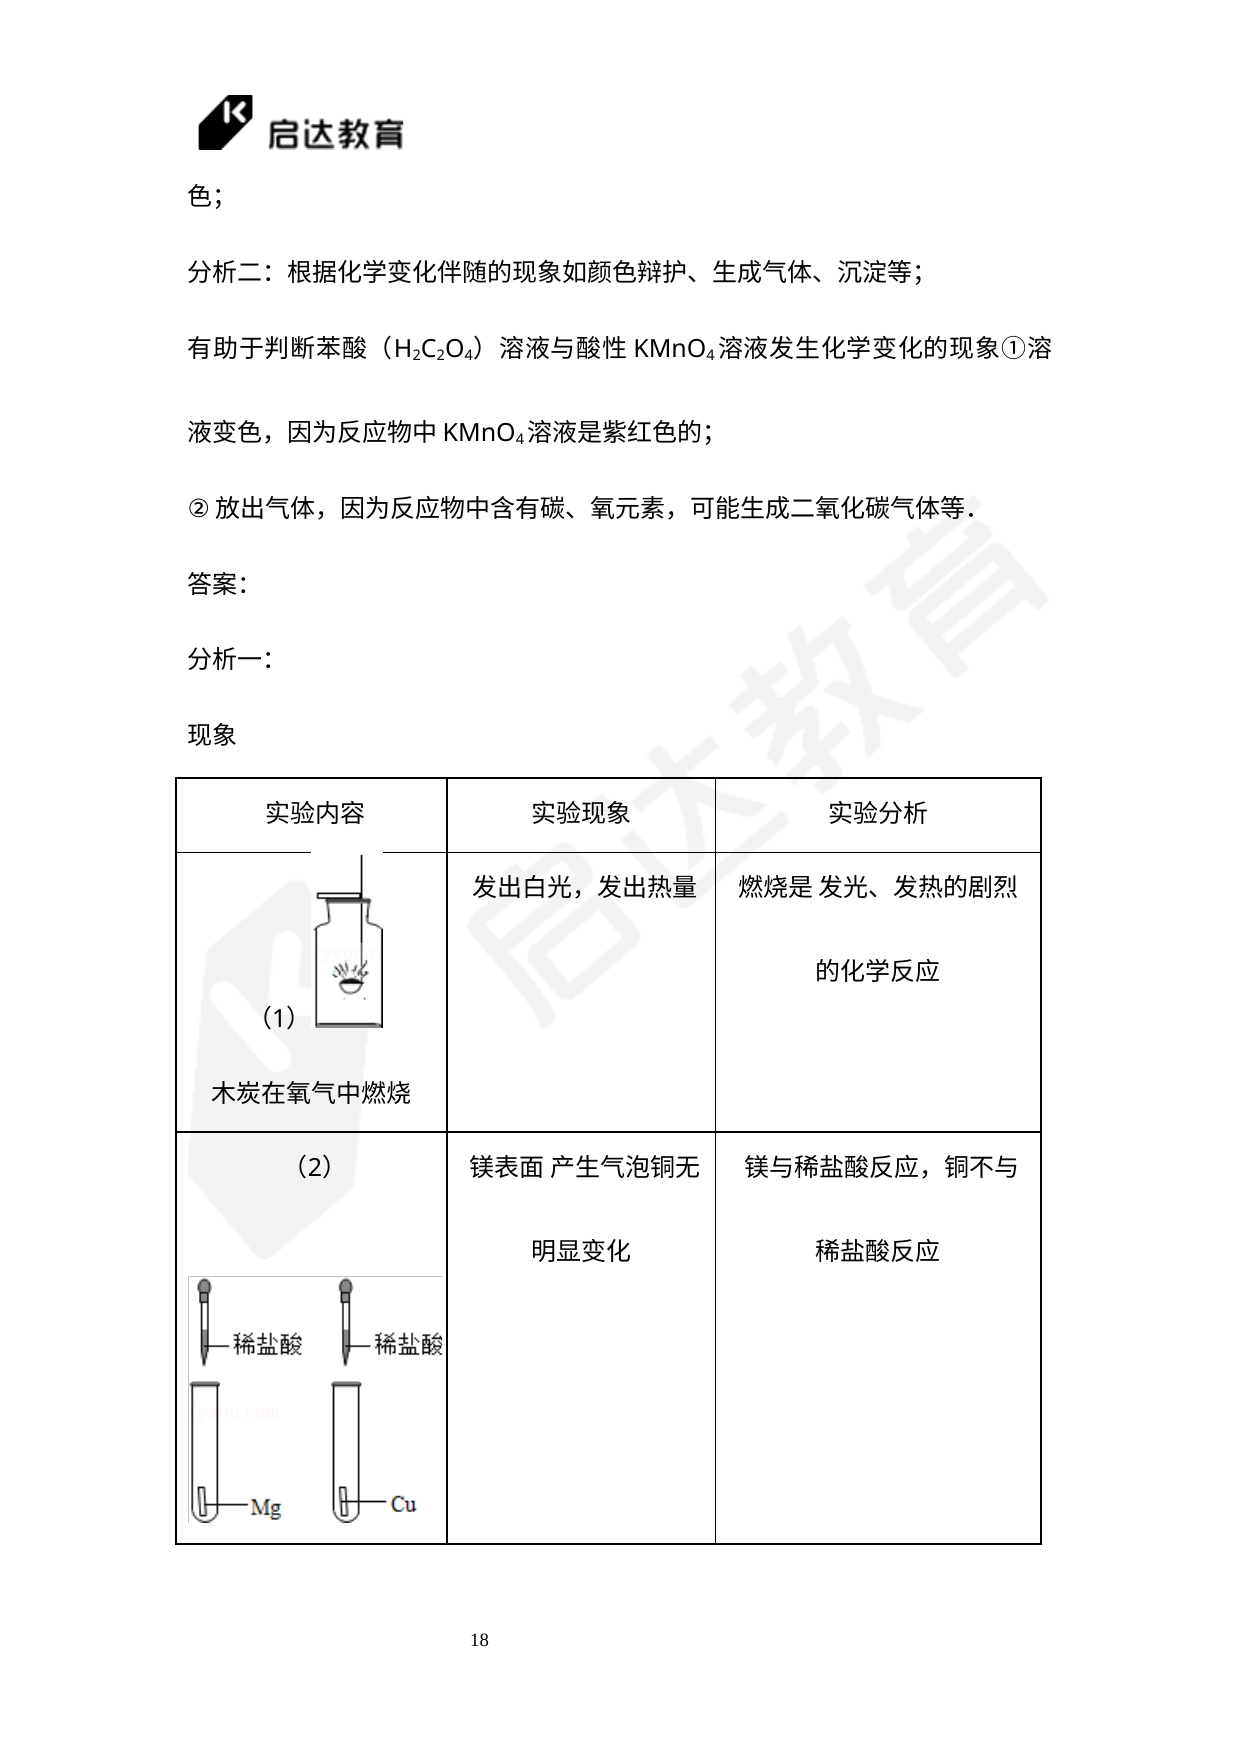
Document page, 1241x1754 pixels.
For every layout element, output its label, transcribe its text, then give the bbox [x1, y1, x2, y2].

table_cell 镁与稀盐酸反应，铜不与稀盐酸反应 [716, 1133, 1040, 1543]
text ②放出气体，因为反应物中含有碳、氧元素，可能生成二氧化碳气体等． [187, 474, 1053, 539]
table_cell （1） 木炭在氧气中燃烧 [177, 853, 446, 1131]
table_header 实验现象 [448, 779, 715, 851]
picture [187, 1275, 443, 1523]
text 分析二：根据化学变化伴随的现象如颜色辩护、生成气体、沉淀等； [187, 238, 1053, 303]
text 现象 [187, 701, 1053, 766]
table_cell 发出白光，发出热量 [448, 853, 715, 1131]
text 分析一： [187, 626, 1053, 691]
table_header 实验分析 [716, 779, 1040, 851]
text （4）CO与氧化铁反应生成铁和二氧化碳，玻璃管内的固体由红棕色变为黑色； [187, 162, 1053, 227]
table_cell （2） [177, 1133, 446, 1543]
picture [311, 852, 383, 1028]
table_header 实验内容 [177, 779, 446, 851]
table_cell 镁表面 产生气泡铜无明显变化 [448, 1133, 715, 1543]
text 答案： [187, 550, 1053, 615]
text 有助于判断苯酸（H2C2O4）溶液与酸性KMnO4溶液发生化学变化的现象①溶液变色，因为反应物中KMnO4溶液是紫红色的； [187, 314, 1053, 463]
table_cell 燃烧是 发光、发热的剧烈的化学反应 [716, 853, 1040, 1131]
picture [198, 95, 404, 150]
